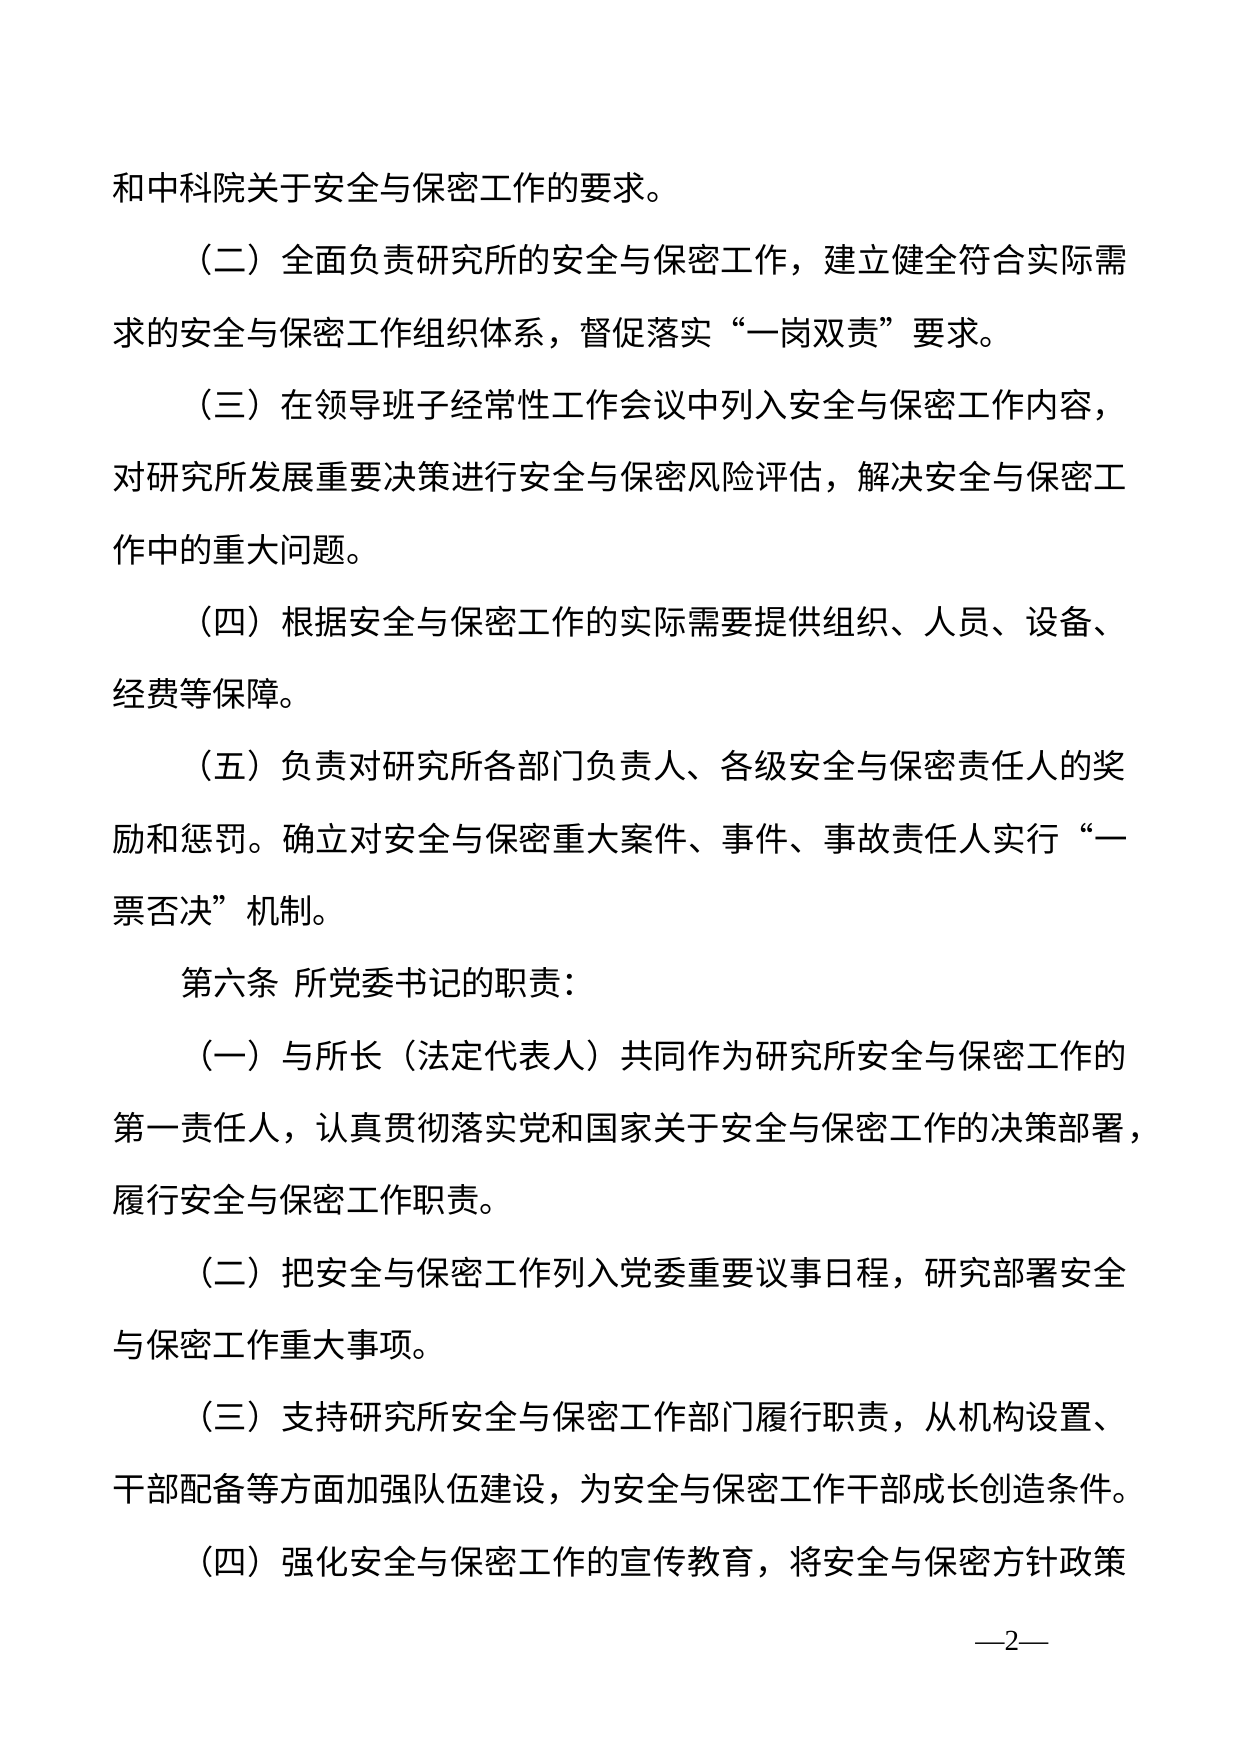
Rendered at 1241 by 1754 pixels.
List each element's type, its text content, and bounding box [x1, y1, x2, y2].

text （二）全面负责研究所的安全与保密工作，建立健全符合实际需求的安全与保密工作组织体系，督促落实“一岗双责”要求。 [112, 234, 1128, 355]
text （三）在领导班子经常性工作会议中列入安全与保密工作内容，对研究所发展重要决策进行安全与保密风险评估，解决安全与保密工作中的重大问题。 [112, 379, 1128, 572]
text （一）与所长（法定代表人）共同作为研究所安全与保密工作的第一责任人，认真贯彻落实党和国家关于安全与保密工作的决策部署，履行安全与保密工作职责。 [112, 1029, 1128, 1222]
text （三）支持研究所安全与保密工作部门履行职责，从机构设置、干部配备等方面加强队伍建设，为安全与保密工作干部成长创造条件。 [112, 1391, 1128, 1511]
text （五）负责对研究所各部门负责人、各级安全与保密责任人的奖励和惩罚。确立对安全与保密重大案件、事件、事故责任人实行“一票否决”机制。 [112, 740, 1128, 933]
text （二）把安全与保密工作列入党委重要议事日程，研究部署安全与保密工作重大事项。 [112, 1246, 1128, 1367]
text 第六条 所党委书记的职责： [112, 957, 1128, 1005]
text （四）根据安全与保密工作的实际需要提供组织、人员、设备、经费等保障。 [112, 596, 1128, 716]
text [112, 162, 1128, 210]
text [112, 1536, 1128, 1584]
